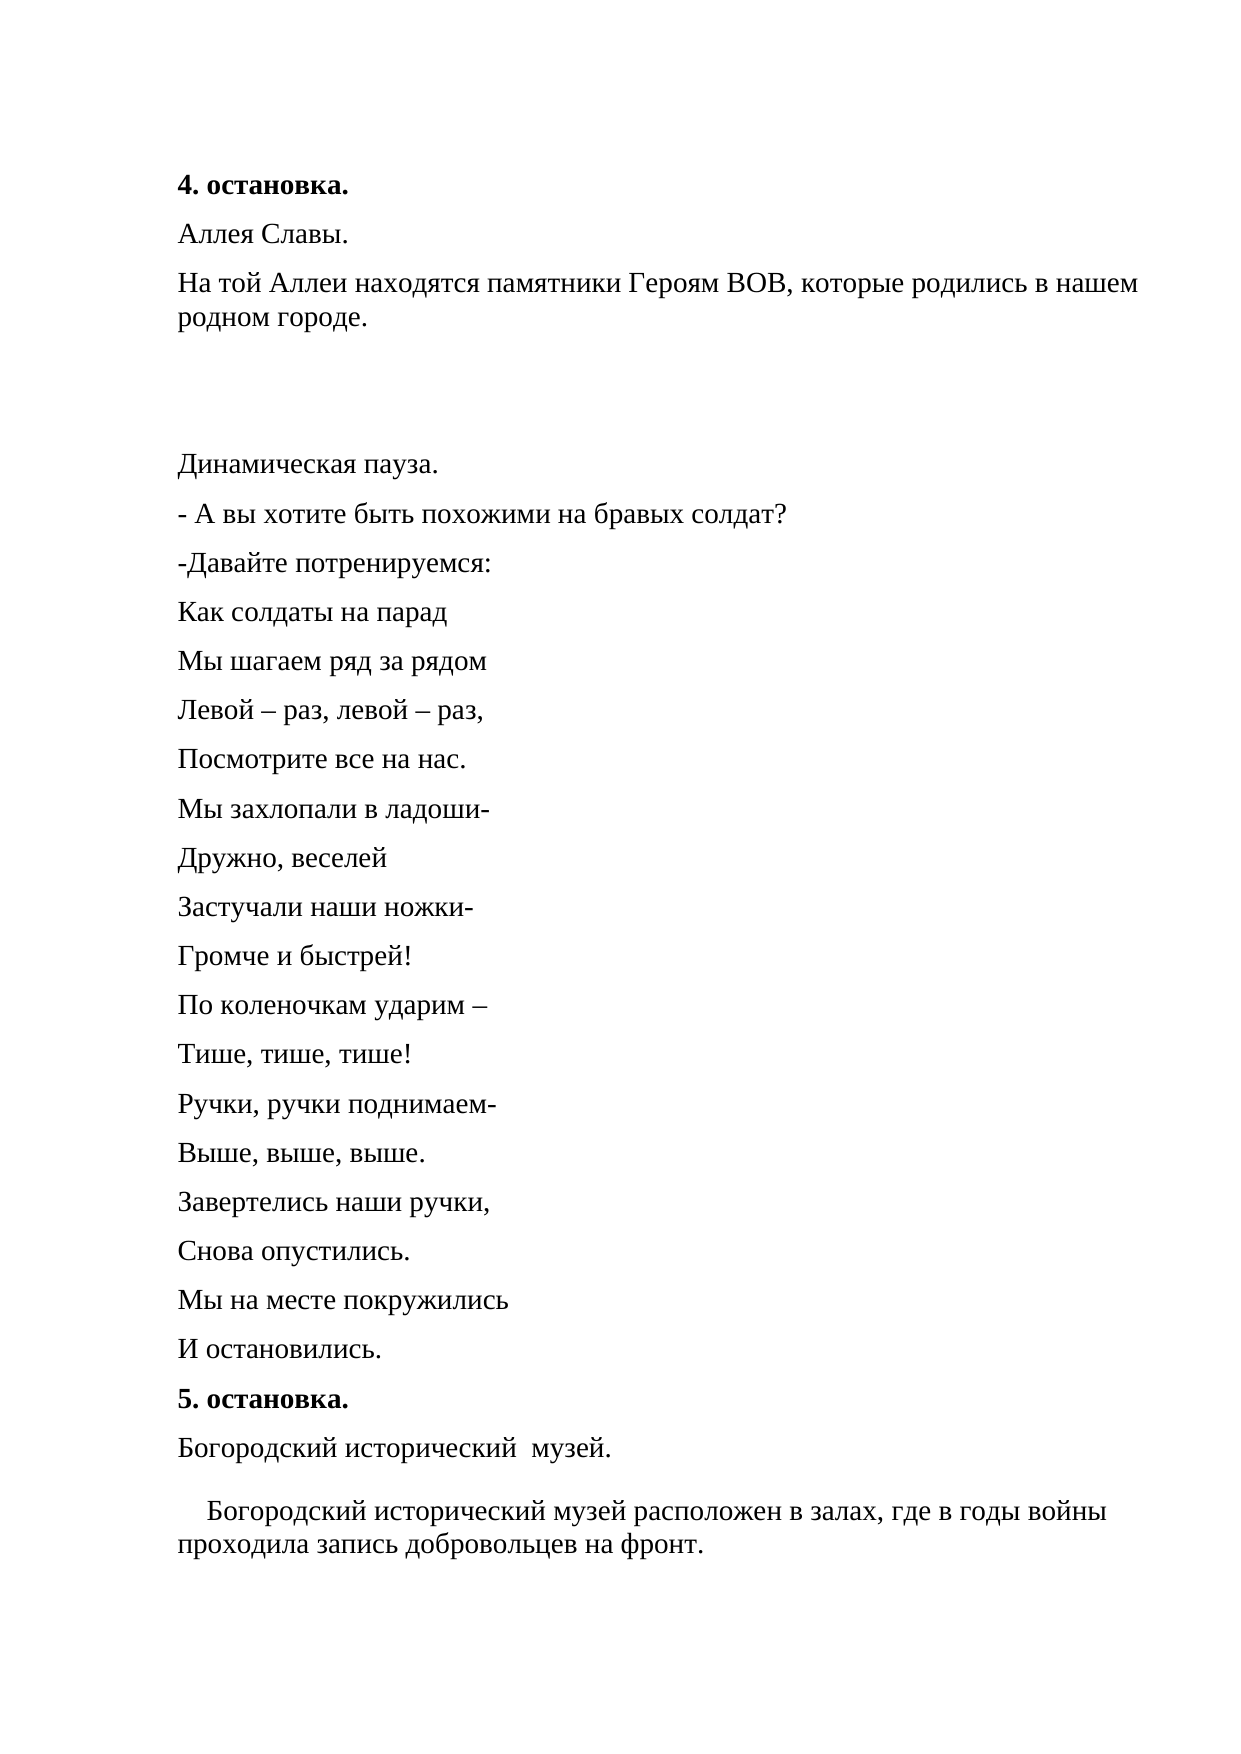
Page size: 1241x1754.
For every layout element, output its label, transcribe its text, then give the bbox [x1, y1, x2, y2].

text Аллея Славы. [177, 216, 1152, 250]
text Посмотрите все на нас. [177, 742, 1152, 775]
text - А вы хотите быть похожими на бравых солдат? [177, 496, 1152, 529]
text Динамическая пауза. [177, 447, 1152, 480]
text -Давайте потренируемся: [177, 545, 1152, 578]
text Дружно, веселей [177, 840, 1152, 873]
text Тише, тише, тише! [177, 1037, 1152, 1070]
text Завертелись наши ручки, [177, 1184, 1152, 1218]
text 5. остановка. [177, 1381, 1152, 1414]
text По коленочкам ударим – [177, 987, 1152, 1021]
text Мы захлопали в ладоши- [177, 791, 1152, 824]
text 4. остановка. [177, 167, 1152, 201]
text Громче и быстрей! [177, 938, 1152, 972]
text Левой – раз, левой – раз, [177, 692, 1152, 726]
text Снова опустились. [177, 1233, 1152, 1267]
text Ручки, ручки поднимаем- [177, 1086, 1152, 1119]
text Богородский исторический музей расположен в залах, где в годы войны проходила запись добровольцев на фронт. [177, 1493, 1152, 1560]
text Мы шагаем ряд за рядом [177, 643, 1152, 677]
text На той Аллеи находятся памятники Героям ВОВ, которые родились в нашем родном городе. [177, 266, 1152, 333]
text Мы на месте покружились [177, 1282, 1152, 1316]
text И остановились. [177, 1332, 1152, 1365]
text Как солдаты на парад [177, 594, 1152, 628]
text Выше, выше, выше. [177, 1135, 1152, 1168]
text Застучали наши ножки- [177, 889, 1152, 923]
text Богородский исторический музей. [177, 1430, 1152, 1463]
